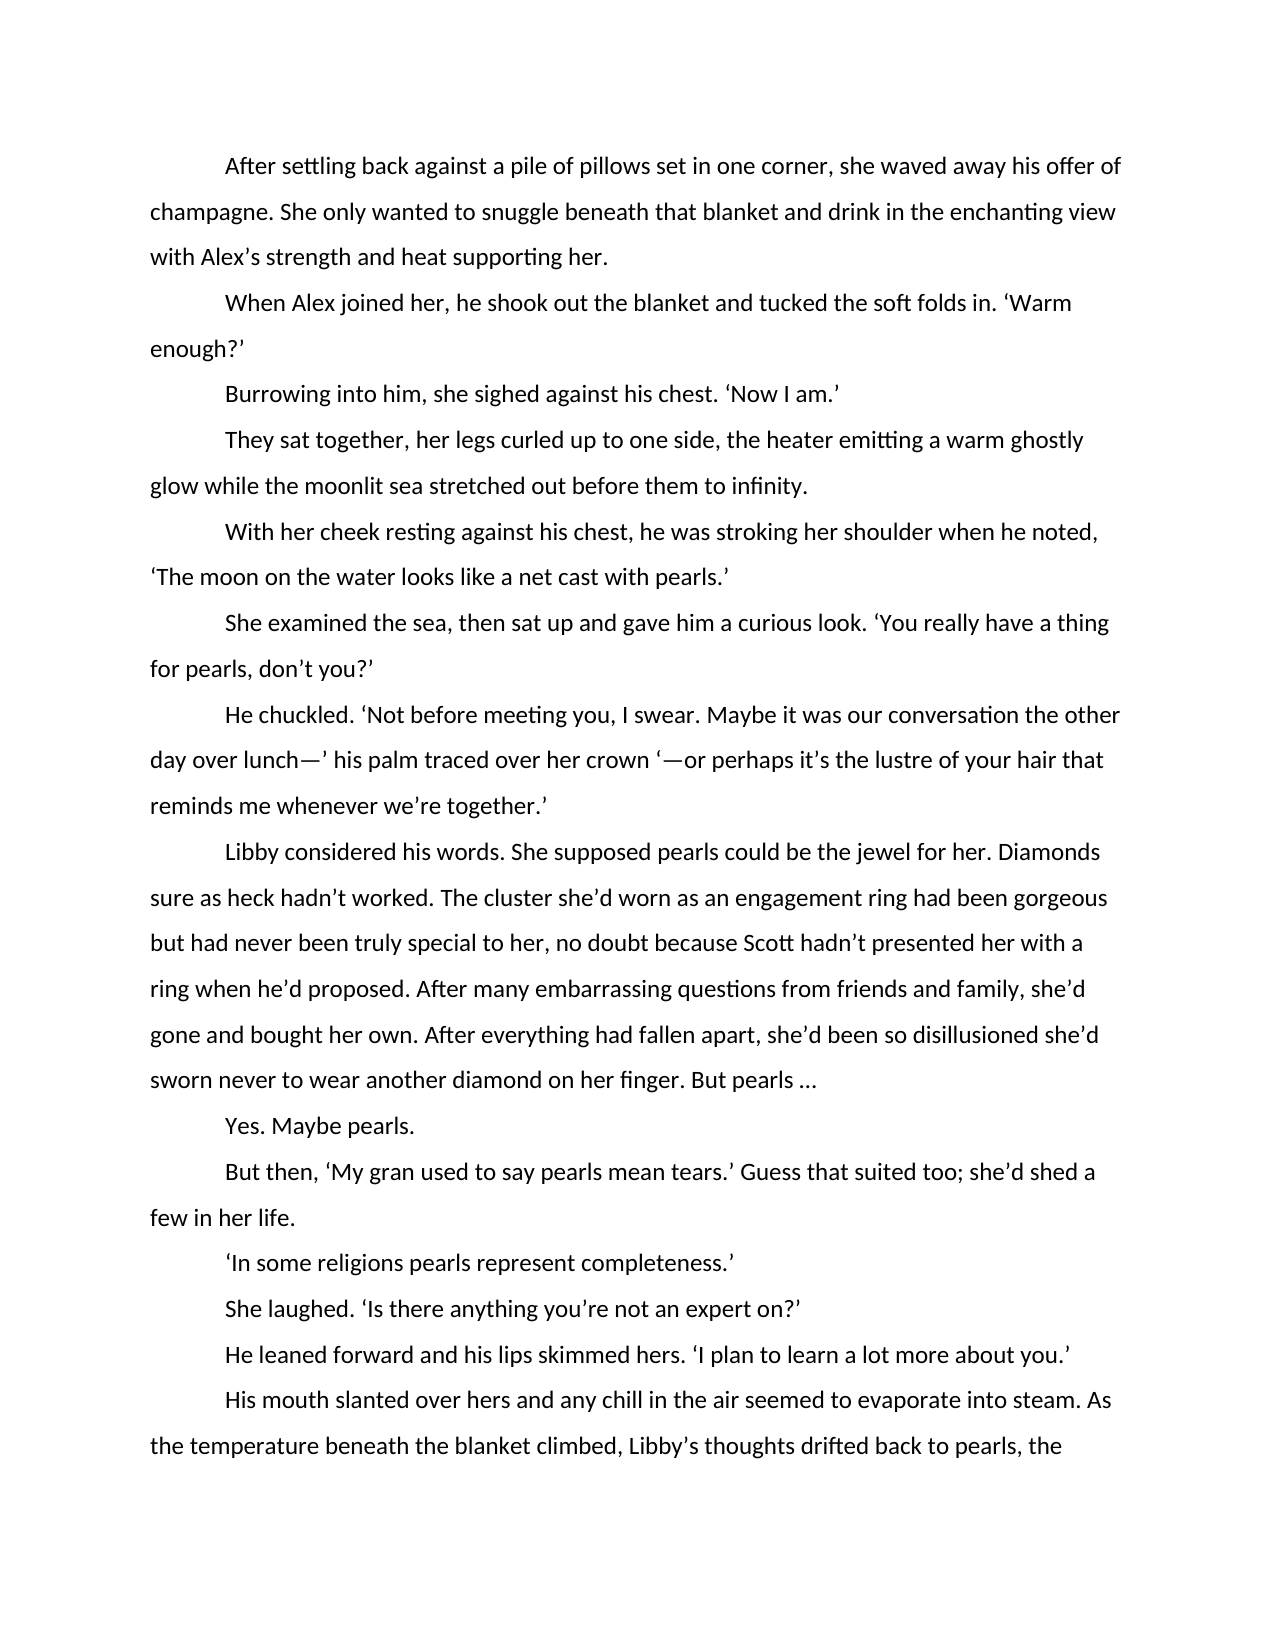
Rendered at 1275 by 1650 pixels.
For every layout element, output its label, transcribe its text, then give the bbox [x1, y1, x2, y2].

text Libby considered his words. She supposed pearls could be the jewel for her. Diamonds sure as heck hadn’t worked. The cluster she’d worn as an engagement ring had been gorgeous but had never been truly special to her, no doubt because Scott hadn’t presented her with a ring when he’d proposed. After many embarrassing questions from friends and family, she’d gone and bought her own. After everything had fallen apart, she’d been so disillusioned she’d sworn never to wear another diamond on her finger. But pearls … [150, 836, 1125, 1095]
text After settling back against a pile of pillows set in one corner, she waved away his offer of champagne. She only wanted to snuggle beneath that blanket and drink in the enchanting view with Alex’s strength and heat supporting her. [150, 150, 1125, 272]
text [150, 1385, 1125, 1461]
text But then, ‘My gran used to say pearls mean tears.’ Guess that suited too; she’d shed a few in her life. [150, 1156, 1125, 1232]
text He leaned forward and his lips skimmed hers. ‘I plan to learn a lot more about you.’ [150, 1339, 1125, 1369]
text Yes. Maybe pearls. [150, 1110, 1125, 1141]
text When Alex joined her, he shook out the blanket and tucked the soft folds in. ‘Warm enough?’ [150, 287, 1125, 363]
text With her cheek resting against his chest, he was stroking her shoulder when he noted, ‘The moon on the water looks like a net cast with pearls.’ [150, 516, 1125, 592]
text She laughed. ‘Is there anything you’re not an expert on?’ [150, 1293, 1125, 1324]
text He chuckled. ‘Not before meeting you, I swear. Maybe it was our conversation the other day over lunch—’ his palm traced over her crown ‘—or perhaps it’s the lustre of your hair that reminds me whenever we’re together.’ [150, 699, 1125, 821]
text She examined the sea, then sat up and gave him a curious look. ‘You really have a thing for pearls, don’t you?’ [150, 607, 1125, 683]
text Burrowing into him, she sighed against his chest. ‘Now I am.’ [150, 379, 1125, 409]
text ‘In some religions pearls represent completeness.’ [150, 1247, 1125, 1278]
text They sat together, her legs curled up to one side, the heater emitting a warm ghostly glow while the moonlit sea stretched out before them to infinity. [150, 424, 1125, 501]
